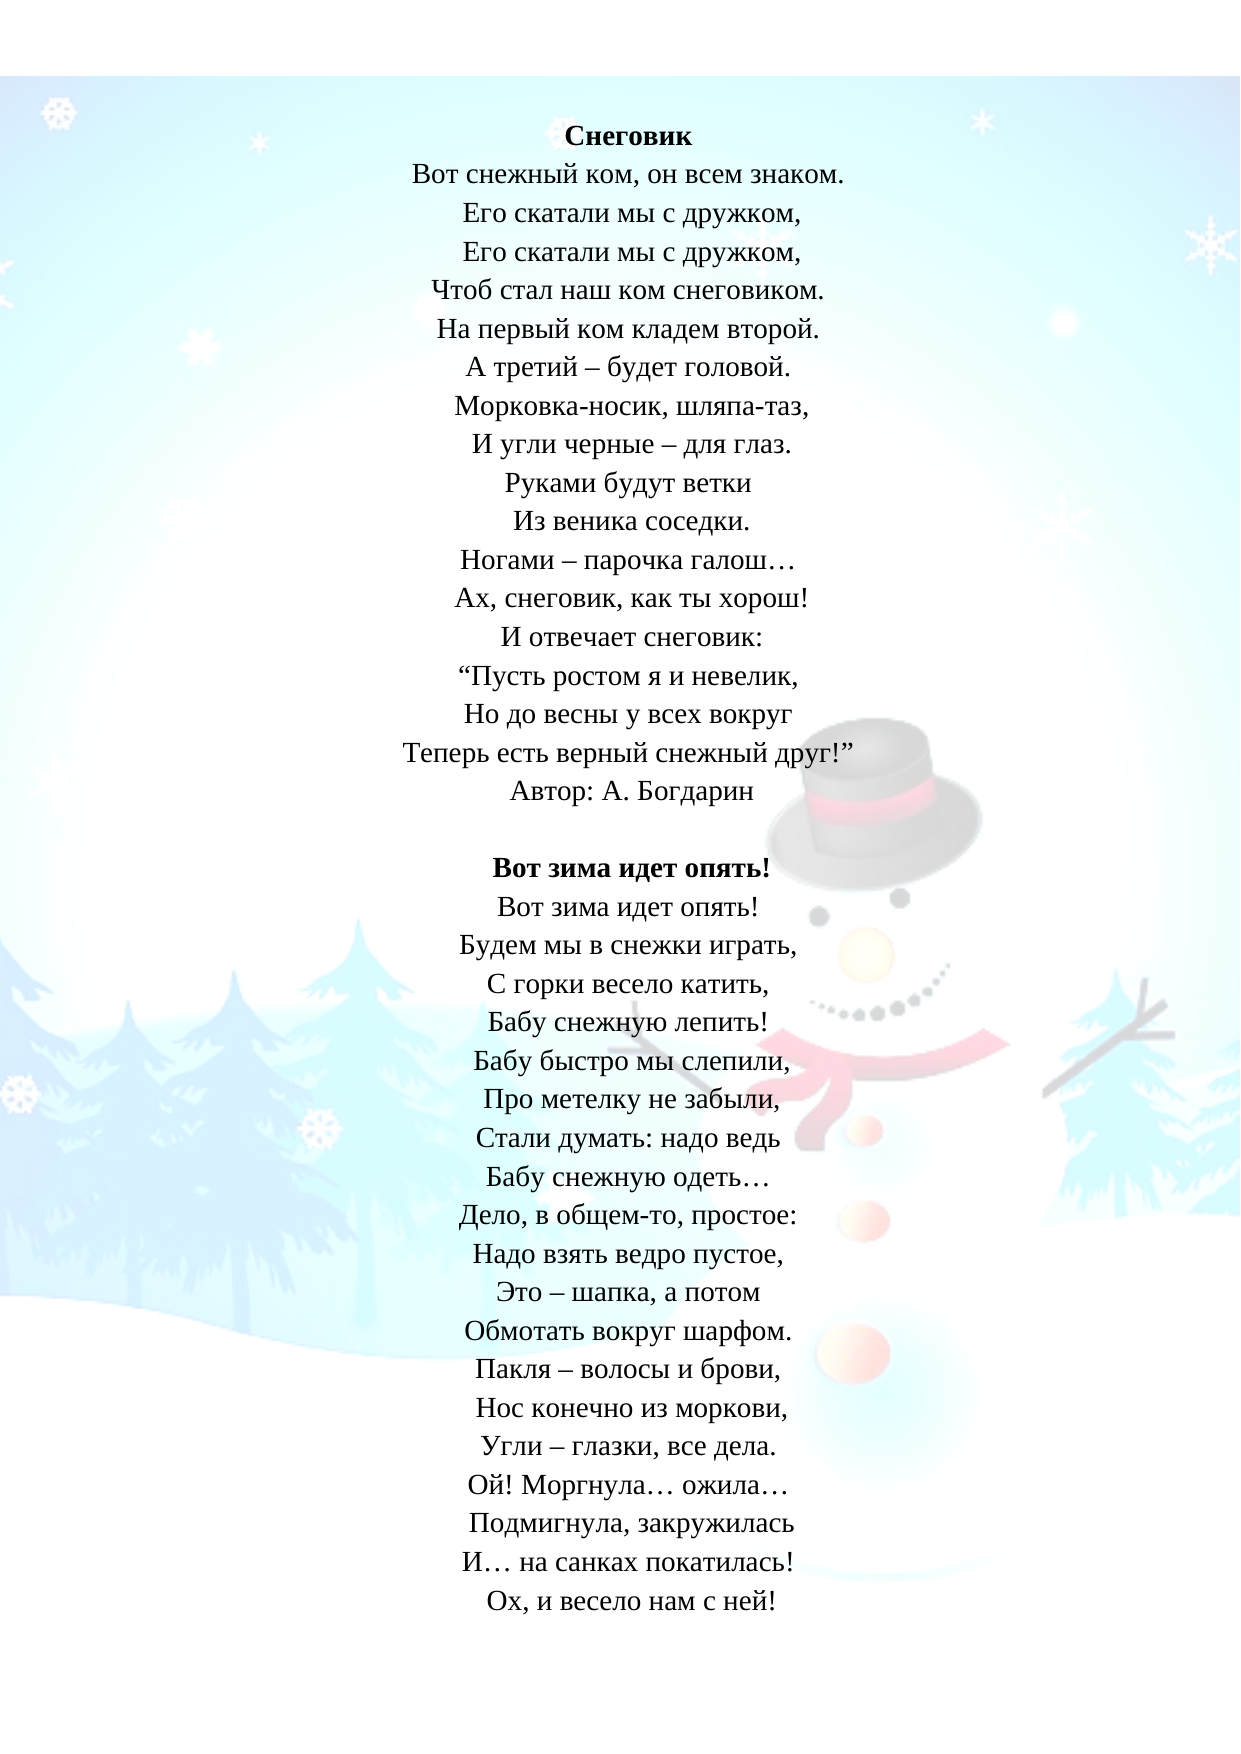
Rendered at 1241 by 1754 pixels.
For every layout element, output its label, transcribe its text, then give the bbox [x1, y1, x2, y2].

list Ох, и весело нам с ней! [134, 1583, 1122, 1616]
list Автор: А. Богдарин [134, 773, 1122, 807]
list Стали думать: надо ведь [134, 1120, 1122, 1154]
list Угли – глазки, все дела. [134, 1428, 1122, 1462]
list Теперь есть верный снежный друг!” [134, 735, 1122, 768]
list Это – шапка, а потом [134, 1274, 1122, 1308]
list Снеговик [134, 118, 1122, 152]
list Вот снежный ком, он всем знаком. [134, 157, 1122, 190]
list На первый ком кладем второй. [134, 311, 1122, 344]
list Чтоб стал наш ком снеговиком. [134, 272, 1122, 306]
list И отвечает снеговик: [134, 619, 1122, 653]
list “Пусть ростом я и невелик, [134, 658, 1122, 691]
list Бабу быстро мы слепили, [134, 1043, 1122, 1077]
list С горки весело катить, [134, 966, 1122, 999]
list Нос конечно из моркови, [134, 1390, 1122, 1423]
list Про метелку не забыли, [134, 1082, 1122, 1115]
list Бабу снежную лепить! [134, 1004, 1122, 1038]
list Дело, в общем-то, простое: [134, 1197, 1122, 1231]
list Руками будут ветки [134, 465, 1122, 498]
list Вот зима идет опять! [134, 850, 1122, 884]
list И… на санках покатилась! [134, 1544, 1122, 1578]
list Надо взять ведро пустое, [134, 1236, 1122, 1269]
list Обмотать вокруг шарфом. [134, 1313, 1122, 1346]
list Ногами – парочка галош… [134, 542, 1122, 576]
list Его скатали мы с дружком, [134, 195, 1122, 229]
list Из веника соседки. [134, 503, 1122, 537]
list Но до весны у всех вокруг [134, 696, 1122, 730]
list Вот зима идет опять! [134, 889, 1122, 922]
list И угли черные – для глаз. [134, 426, 1122, 460]
list Его скатали мы с дружком, [134, 234, 1122, 267]
list А третий – будет головой. [134, 349, 1122, 383]
list Бабу снежную одеть… [134, 1159, 1122, 1192]
list Ой! Моргнула… ожила… [134, 1467, 1122, 1501]
list Морковка-носик, шляпа-таз, [134, 388, 1122, 421]
list Пакля – волосы и брови, [134, 1351, 1122, 1385]
list Подмигнула, закружилась [134, 1506, 1122, 1539]
list Ах, снеговик, как ты хорош! [134, 581, 1122, 614]
list Будем мы в снежки играть, [134, 927, 1122, 961]
